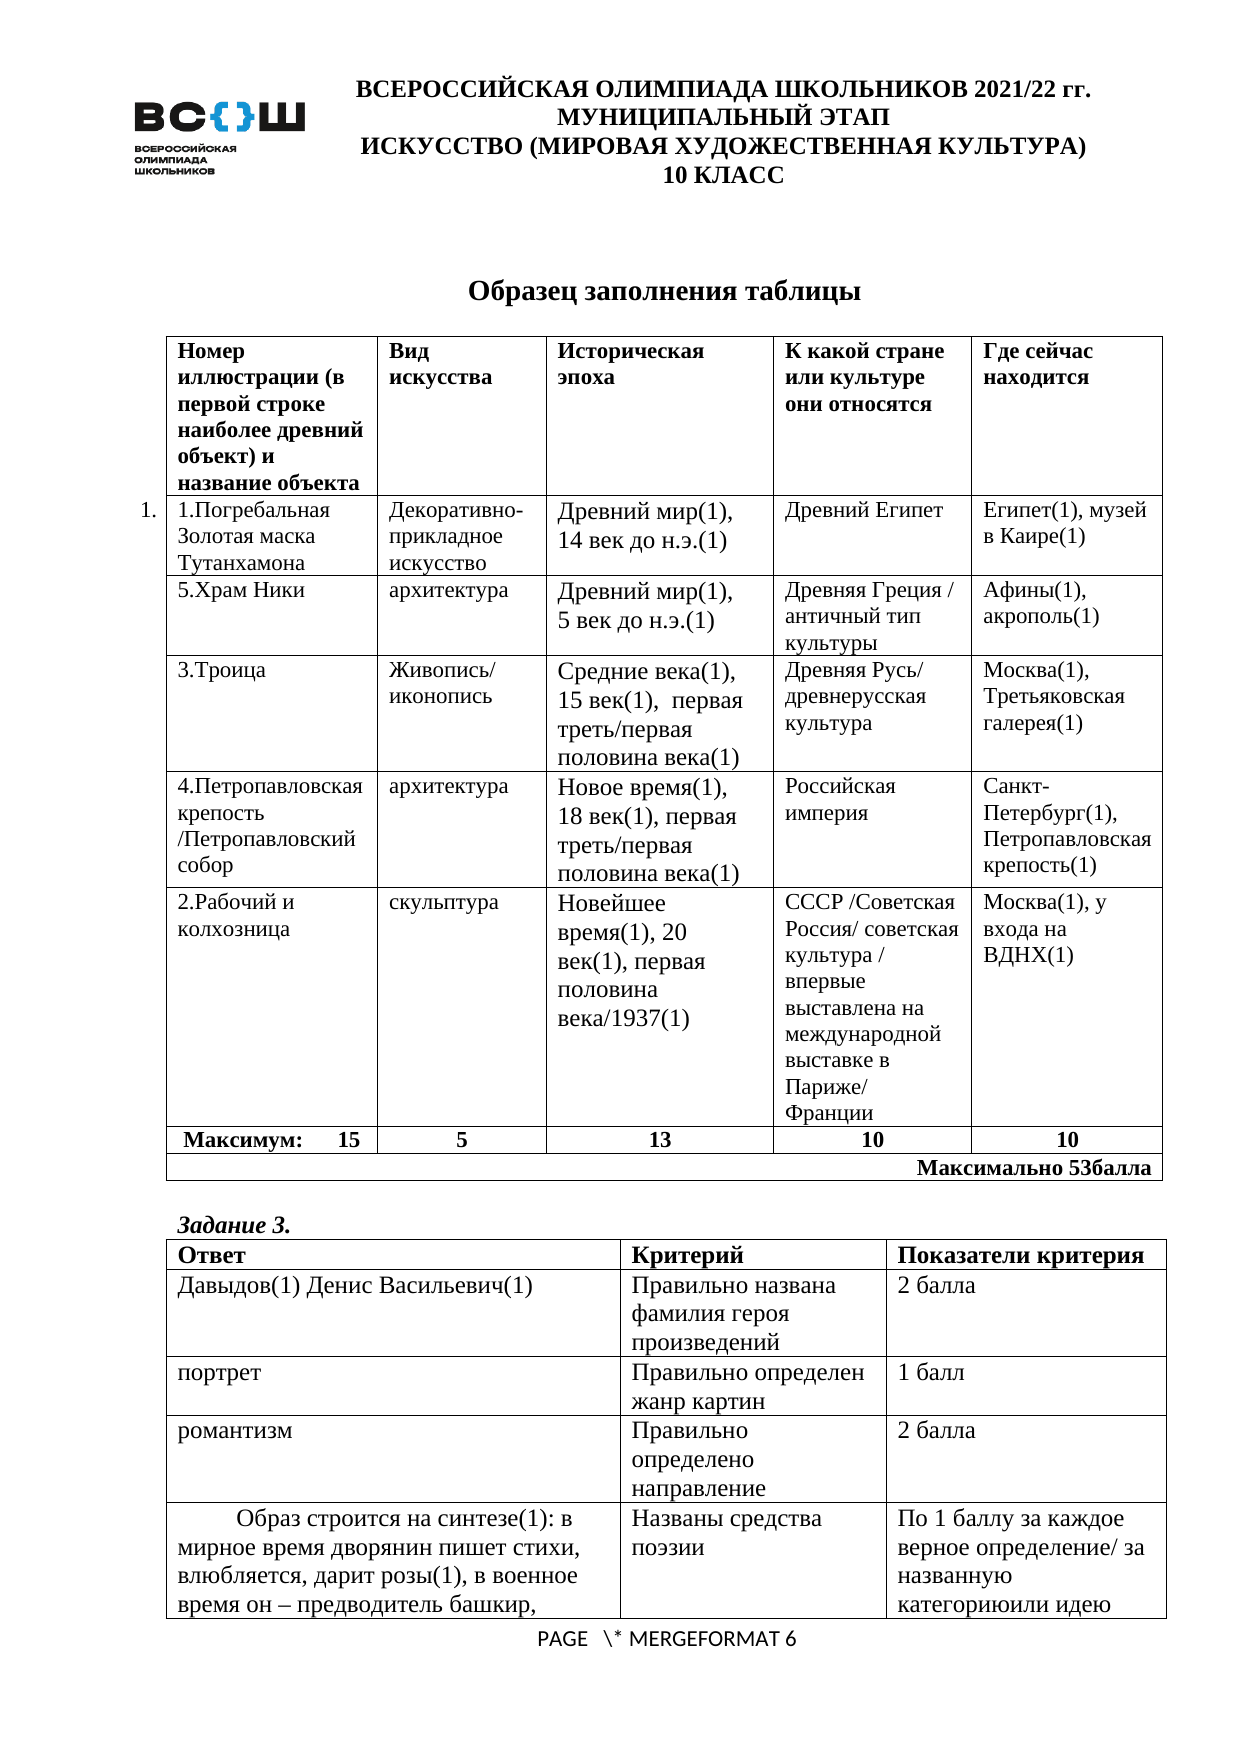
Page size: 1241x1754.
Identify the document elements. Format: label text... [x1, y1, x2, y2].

table_cell Живопись/ иконопись [378, 656, 546, 771]
table_cell 2 балла [887, 1270, 1166, 1356]
table_header Вид искусства [378, 337, 546, 495]
table_header Историческая эпоха [547, 337, 773, 495]
text Образец заполнения таблицы [177, 273, 1152, 307]
table_cell архитектура [378, 772, 546, 887]
table_cell Москва(1), Третьяковская галерея(1) [972, 656, 1162, 771]
table_cell 3.Троица [167, 656, 377, 771]
table_cell Древняя Русь/ древнерусская культура [774, 656, 971, 771]
table_cell 1.Погребальная Золотая маска Тутанхамона [167, 496, 377, 575]
table_cell Российская империя [774, 772, 971, 887]
table_cell Санкт-Петербург(1), Петропавловская крепость(1) [972, 772, 1162, 887]
table_cell 10 [972, 1127, 1162, 1153]
text Задание 3. [177, 1210, 1152, 1239]
table_cell СССР /Советская Россия/ советская культура / впервые выставлена на международной выставке в Париже/ Франции [774, 888, 971, 1126]
table_cell Названы средства поэзии [621, 1503, 886, 1618]
picture [129, 89, 314, 205]
table_cell 5 [378, 1127, 546, 1153]
table_cell По 1 баллу за каждое верное определение/ за названную категориюили идею романтизма. Всего не более 15баллов [887, 1503, 1166, 1618]
table_cell портрет [167, 1357, 620, 1414]
table_header К какой стране или культуре они относятся [774, 337, 971, 495]
table_cell Максимально 53балла [167, 1154, 1162, 1180]
table_cell 13 [547, 1127, 773, 1153]
table_cell 5.Храм Ники [167, 576, 377, 655]
table_cell Новое время(1), 18 век(1), первая треть/первая половина века(1) [547, 772, 773, 887]
table_cell 4.Петропавловская крепость /Петропавловский собор [167, 772, 377, 887]
table_cell Новейшее время(1), 20 век(1), первая половина века/1937(1) [547, 888, 773, 1126]
table_cell 1 балл [887, 1357, 1166, 1414]
table_cell 2 балла [887, 1416, 1166, 1502]
table_header Показатели критерия [887, 1240, 1166, 1269]
table_cell скульптура [378, 888, 546, 1126]
table_header Где сейчас находится [972, 337, 1162, 495]
table_header Ответ [167, 1240, 620, 1269]
table_cell 2.Рабочий и колхозница [167, 888, 377, 1126]
table_cell Средние века(1), 15 век(1), первая треть/первая половина века(1) [547, 656, 773, 771]
table_cell Древний мир(1), 5 век до н.э.(1) [547, 576, 773, 655]
table_header Номер иллюстрации (в первой строке наиболее древний объект) и название объекта [167, 337, 377, 495]
table_cell Древняя Греция / античный тип культуры [774, 576, 971, 655]
table_cell Правильно названа фамилия героя произведений [621, 1270, 886, 1356]
table_cell Египет(1), музей в Каире(1) [972, 496, 1162, 575]
table_cell Древний мир(1), 14 век до н.э.(1) [547, 496, 773, 575]
table_header Критерий [621, 1240, 886, 1269]
table_cell Правильно определен жанр картин [621, 1357, 886, 1414]
table_cell 10 [774, 1127, 971, 1153]
table_cell Декоративно-прикладное искусство [378, 496, 546, 575]
table_cell Максимум: 15 [167, 1127, 377, 1153]
table_cell Давыдов(1) Денис Васильевич(1) [167, 1270, 620, 1356]
table_cell Афины(1), акрополь(1) [972, 576, 1162, 655]
table_cell Древний Египет [774, 496, 971, 575]
table_cell Правильно определено направление [621, 1416, 886, 1502]
table_cell романтизм [167, 1416, 620, 1502]
table_cell Москва(1), у входа на ВДНХ(1) [972, 888, 1162, 1126]
table_cell архитектура [378, 576, 546, 655]
